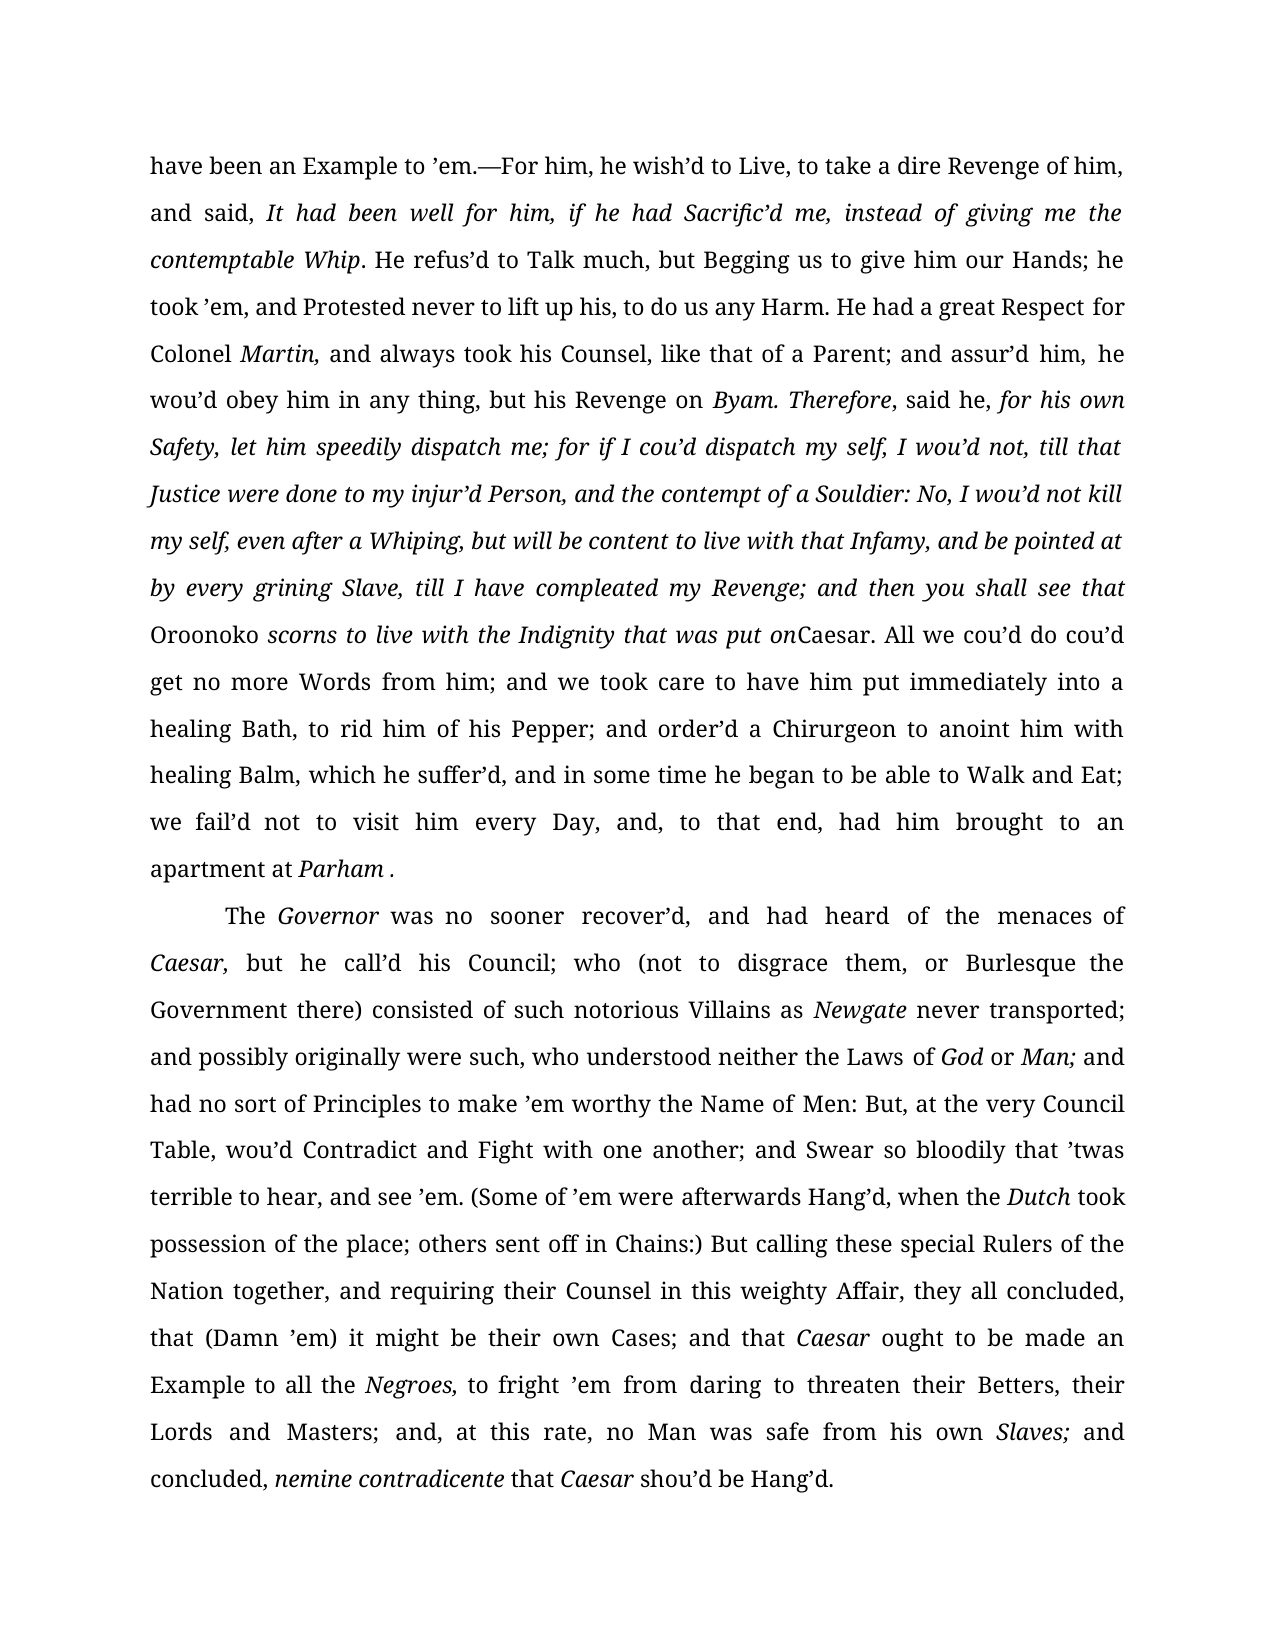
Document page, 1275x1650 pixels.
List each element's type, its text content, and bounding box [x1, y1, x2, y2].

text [150, 150, 1125, 884]
text The Governor was no sooner recover’d, and had heard of the menaces of Caesar, but he call’d his Council; who (not to disgrace them, or Burlesque the Government there) consisted of such notorious Villains as Newgate never transported; and possibly originally were such, who understood neither the Laws of God or Man; and had no sort of Principles to make ’em worthy the Name of Men: But, at the very Council Table, wou’d Contradict and Fight with one another; and Swear so bloodily that ’twas terrible to hear, and see ’em. (Some of ’em were afterwards Hang’d, when the Dutch took possession of the place; others sent off in Chains:) But calling these special Rulers of the Nation together, and requiring their Counsel in this weighty Affair, they all concluded, that (Damn ’em) it might be their own Cases; and that Caesar ought to be made an Example to all the Negroes, to fright ’em from daring to threaten their Betters, their Lords and Masters; and, at this rate, no Man was safe from his own Slaves; and concluded, nemine contradicente that Caesar shou’d be Hang’d. [150, 900, 1125, 1494]
